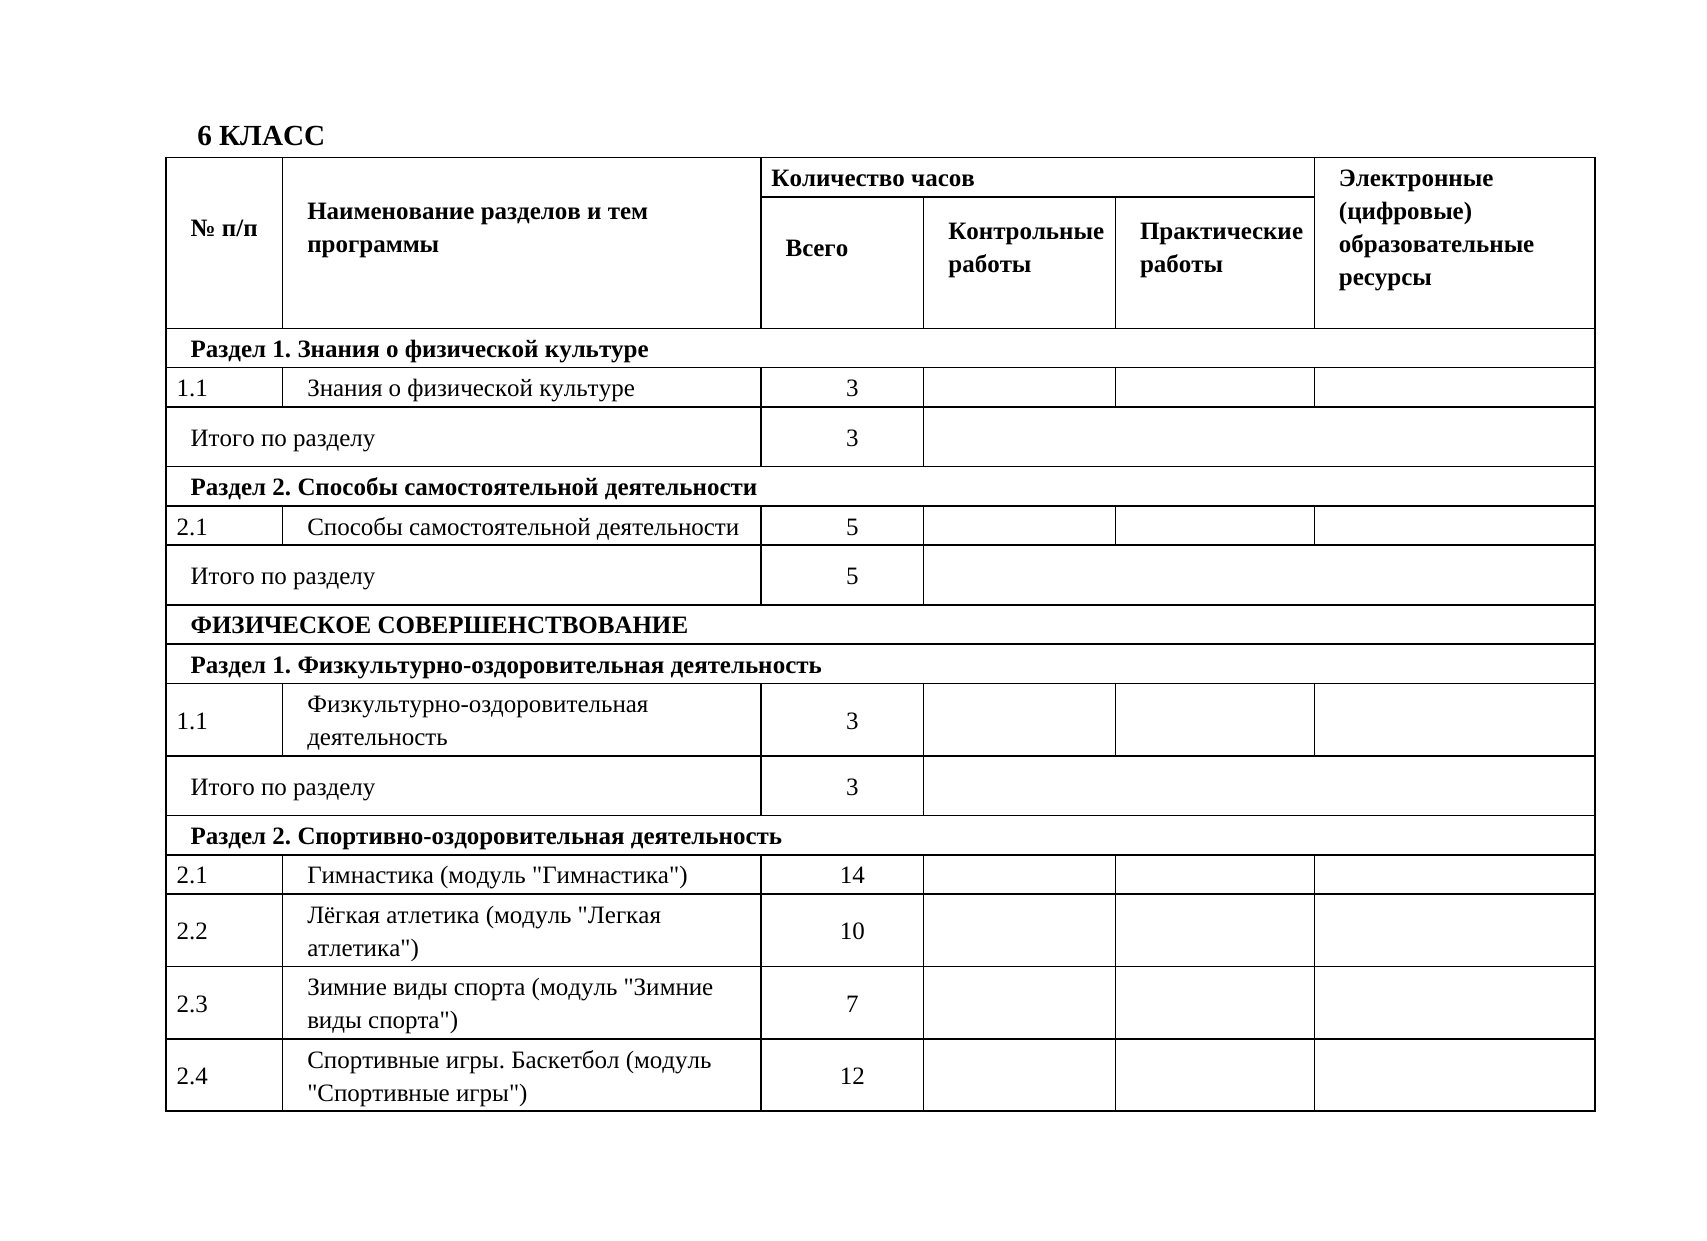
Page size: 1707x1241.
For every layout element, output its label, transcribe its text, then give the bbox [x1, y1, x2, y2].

table_cell Раздел 1. Физкультурно-оздоровительная деятельность [167, 645, 1594, 683]
table_cell 2.3 [167, 967, 282, 1038]
table_cell 1.1 [167, 684, 282, 755]
table_cell [1116, 895, 1314, 966]
table_cell [1315, 967, 1594, 1038]
table_cell [1315, 895, 1594, 966]
table_cell [924, 1040, 1115, 1110]
table_cell [1116, 967, 1314, 1038]
table_cell [924, 757, 1594, 814]
table_cell [1116, 856, 1314, 893]
table_cell 2.1 [167, 507, 282, 544]
table_cell 14 [762, 856, 923, 893]
table_cell [1315, 1040, 1594, 1110]
table_cell [1116, 1040, 1314, 1110]
table_cell ФИЗИЧЕСКОЕ СОВЕРШЕНСТВОВАНИЕ [167, 606, 1594, 643]
table_cell [924, 408, 1594, 466]
table_cell [1315, 856, 1594, 893]
table_cell Раздел 2. Спортивно-оздоровительная деятельность [167, 816, 1594, 854]
table_header № п/п [167, 158, 282, 327]
table_cell Итого по разделу [167, 408, 760, 466]
table_cell 5 [762, 507, 923, 544]
table_cell 2.4 [167, 1040, 282, 1110]
table_cell 2.1 [167, 856, 282, 893]
table_cell Гимнастика (модуль "Гимнастика") [283, 856, 760, 893]
table_cell Всего [762, 198, 923, 327]
table_cell 3 [762, 684, 923, 755]
table_cell [1315, 684, 1594, 755]
table_cell 2.2 [167, 895, 282, 966]
table_cell [924, 895, 1115, 966]
table_cell 3 [762, 757, 923, 814]
table_cell [1116, 684, 1314, 755]
table_cell 5 [762, 546, 923, 604]
table_cell Практические работы [1116, 198, 1314, 327]
table_cell [1315, 507, 1594, 544]
table_cell Знания о физической культуре [283, 368, 760, 406]
table_cell [924, 368, 1115, 406]
table_cell 12 [762, 1040, 923, 1110]
table_cell Контрольные работы [924, 198, 1115, 327]
table_cell [924, 546, 1594, 604]
text 6 КЛАСС [190, 118, 1618, 152]
table_cell Физкультурно-оздоровительная деятельность [283, 684, 760, 755]
table_cell [924, 856, 1115, 893]
table_cell 3 [762, 368, 923, 406]
table_cell Спортивные игры. Баскетбол (модуль "Спортивные игры") [283, 1040, 760, 1110]
table_cell Раздел 1. Знания о физической культуре [167, 329, 1594, 367]
table_cell 7 [762, 967, 923, 1038]
table_cell [924, 507, 1115, 544]
table_cell Раздел 2. Способы самостоятельной деятельности [167, 467, 1594, 505]
table_cell 10 [762, 895, 923, 966]
table_header Количество часов [762, 158, 1314, 196]
table_cell [1315, 368, 1594, 406]
table_cell Итого по разделу [167, 546, 760, 604]
table_cell [924, 967, 1115, 1038]
table_cell [1116, 507, 1314, 544]
table_cell Итого по разделу [167, 757, 760, 814]
table_cell Способы самостоятельной деятельности [283, 507, 760, 544]
table_cell [1116, 368, 1314, 406]
table_cell 1.1 [167, 368, 282, 406]
table_cell Зимние виды спорта (модуль "Зимние виды спорта") [283, 967, 760, 1038]
table_cell [924, 684, 1115, 755]
table_header Наименование разделов и тем программы [283, 158, 760, 327]
table_cell 3 [762, 408, 923, 466]
table_header Электронные (цифровые) образовательные ресурсы [1315, 158, 1594, 327]
table_cell Лёгкая атлетика (модуль "Легкая атлетика") [283, 895, 760, 966]
